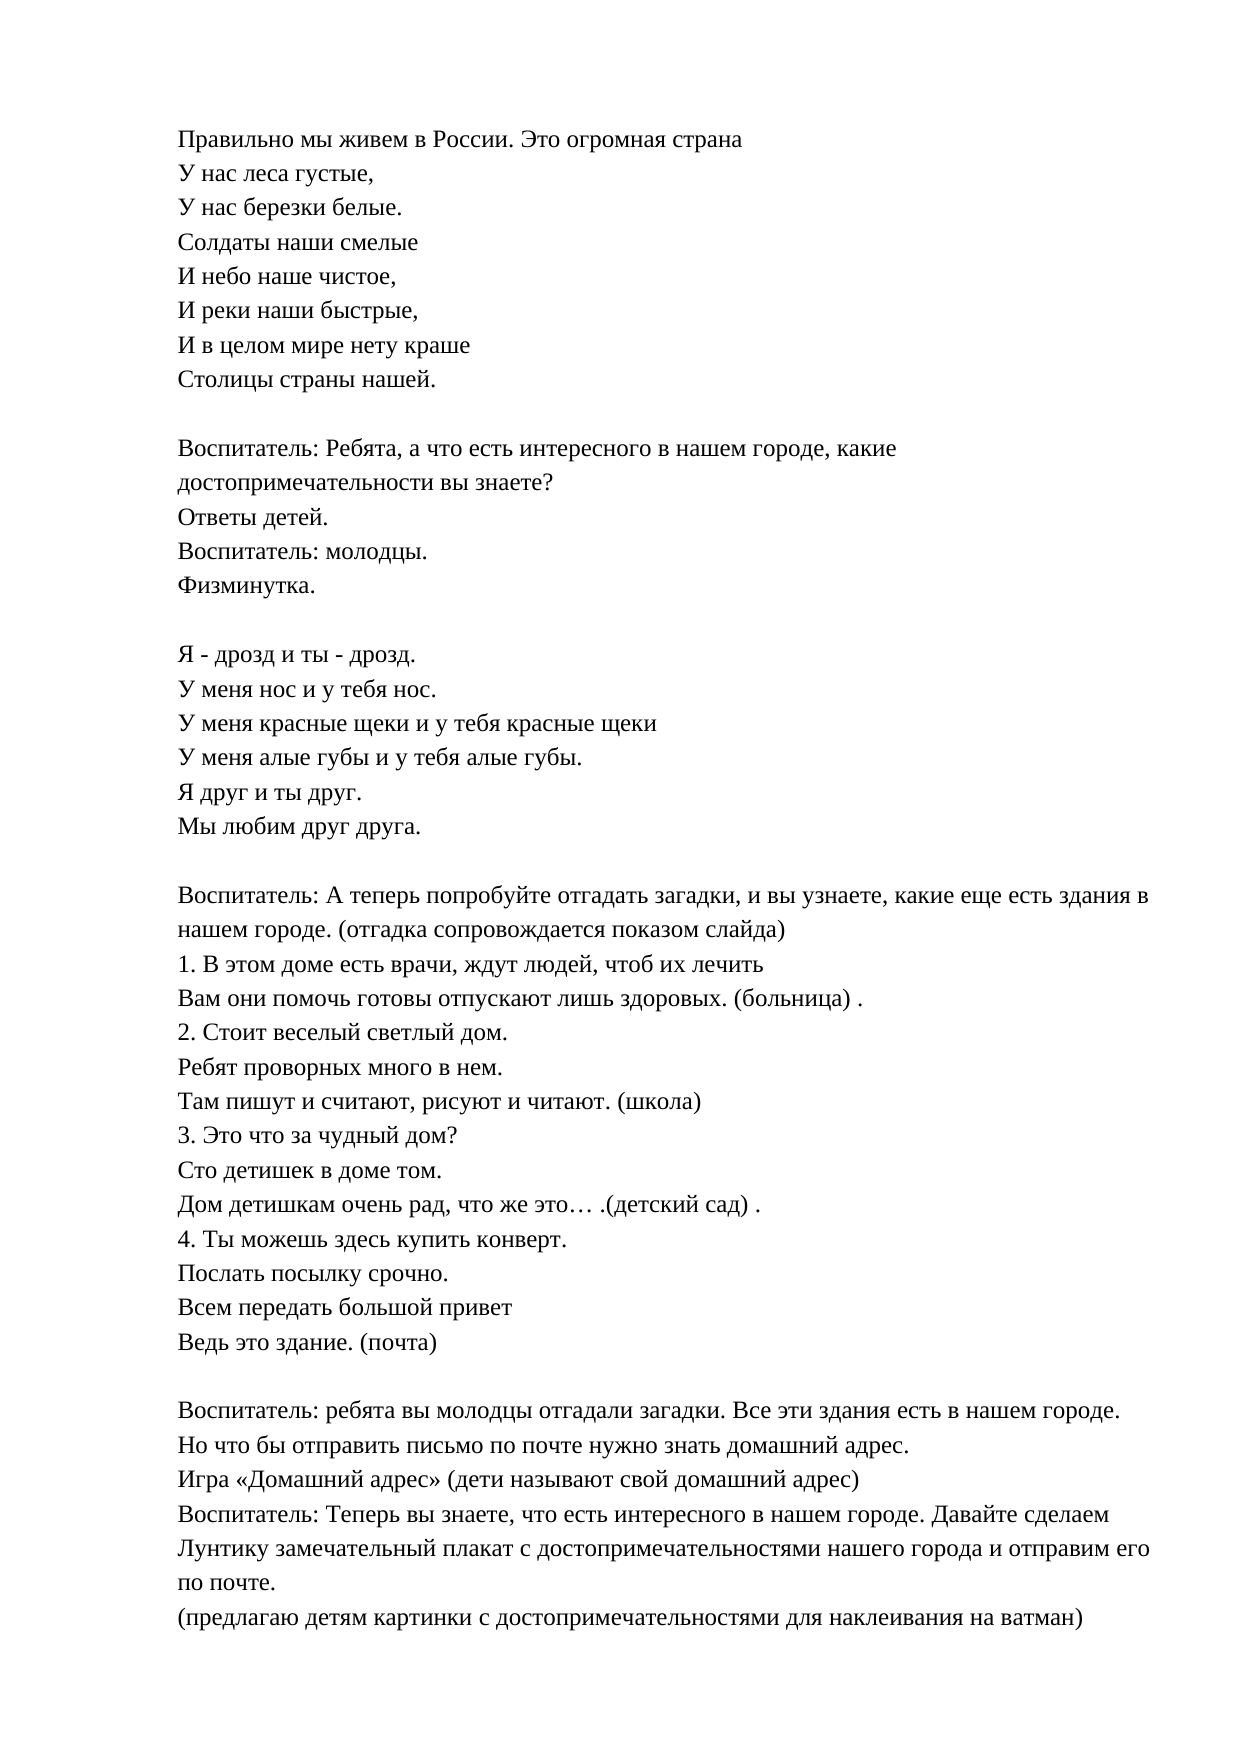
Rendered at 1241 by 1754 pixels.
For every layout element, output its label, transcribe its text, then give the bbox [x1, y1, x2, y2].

text Сто детишек в доме том. [177, 1149, 1152, 1184]
text Столицы страны нашей. [177, 359, 1152, 393]
text Воспитатель: А теперь попробуйте отгадать загадки, и вы узнаете, какие еще есть здания в нашем городе. (отгадка сопровождается показом слайда) [177, 874, 1152, 943]
text Мы любим друг друга. [177, 806, 1152, 840]
text Я друг и ты друг. [177, 771, 1152, 806]
text Там пишут и считают, рисуют и читают. (школа) [177, 1081, 1152, 1115]
text (предлагаю детям картинки с достопримечательностями для наклеивания на ватман) [177, 1596, 1152, 1631]
text Игра «Домашний адрес» (дети называют свой домашний адрес) [177, 1459, 1152, 1493]
text Ведь это здание. (почта) [177, 1321, 1152, 1356]
text Дом детишкам очень рад, что же это… .(детский сад) . [177, 1184, 1152, 1218]
text Я - дрозд и ты - дрозд. [177, 634, 1152, 668]
text Послать посылку срочно. [177, 1252, 1152, 1287]
text Воспитатель: ребята вы молодцы отгадали загадки. Все эти здания есть в нашем городе. Но что бы отправить письмо по почте нужно знать домашний адрес. [177, 1390, 1152, 1459]
text 4. Ты можешь здесь купить конверт. [177, 1218, 1152, 1252]
text У меня нос и у тебя нос. [177, 668, 1152, 702]
text Всем передать большой привет [177, 1287, 1152, 1321]
text И в целом мире нету краше [177, 324, 1152, 359]
text И реки наши быстрые, [177, 290, 1152, 324]
text У нас березки белые. [177, 187, 1152, 221]
text И небо наше чистое, [177, 256, 1152, 290]
text 1. В этом доме есть врачи, ждут людей, чтоб их лечить [177, 943, 1152, 977]
text 2. Стоит веселый светлый дом. [177, 1012, 1152, 1046]
text Ответы детей. [177, 496, 1152, 531]
text 3. Это что за чудный дом? [177, 1115, 1152, 1149]
text Ребят проворных много в нем. [177, 1046, 1152, 1081]
text Воспитатель: Теперь вы знаете, что есть интересного в нашем городе. Давайте сделаем Лунтику замечательный плакат с достопримечательностями нашего города и отправим его по почте. [177, 1493, 1152, 1596]
text У меня красные щеки и у тебя красные щеки [177, 702, 1152, 737]
text Вам они помочь готовы отпускают лишь здоровых. (больница) . [177, 977, 1152, 1012]
text Воспитатель: молодцы. [177, 531, 1152, 565]
text Солдаты наши смелые [177, 221, 1152, 256]
text У нас леса густые, [177, 152, 1152, 187]
text У меня алые губы и у тебя алые губы. [177, 737, 1152, 771]
text Правильно мы живем в России. Это огромная страна [177, 118, 1152, 152]
text Физминутка. [177, 565, 1152, 599]
text Воспитатель: Ребята, а что есть интересного в нашем городе, какие достопримечательности вы знаете? [177, 427, 1152, 496]
